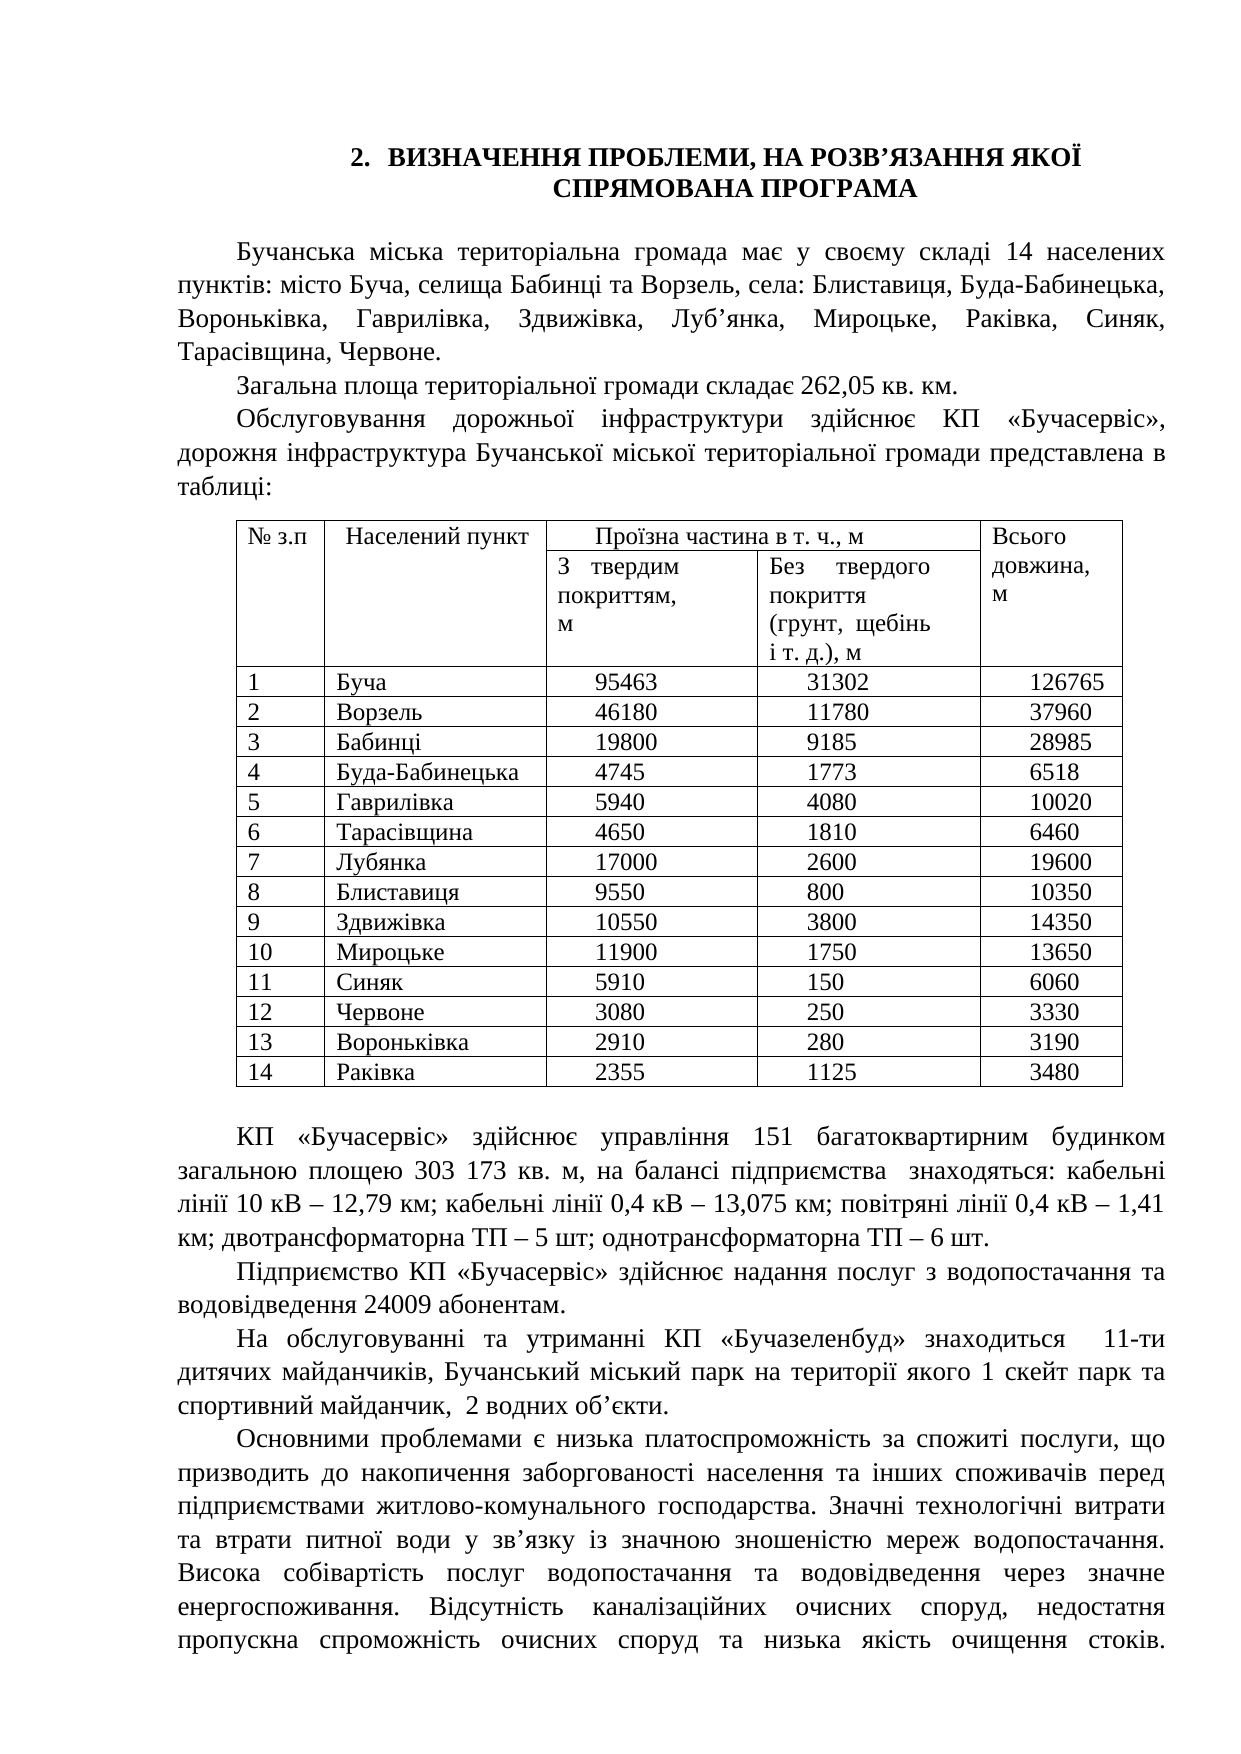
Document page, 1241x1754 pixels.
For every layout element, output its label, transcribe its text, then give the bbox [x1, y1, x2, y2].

table_cell 19600 [981, 847, 1122, 876]
table_cell 150 [758, 967, 980, 996]
text Підприємство КП «Бучасервіс» здійснює надання послуг з водопостачання та водовідведення 24009 абонентам. [177, 1255, 1167, 1319]
table_cell 250 [758, 997, 980, 1026]
table_cell 9550 [547, 877, 757, 906]
table_cell 95463 [547, 667, 757, 696]
table_cell Тарасівщина [325, 817, 546, 846]
table_cell 3 [237, 727, 324, 756]
table_cell Без твердого покриття (грунт, щебінь і т. д.), м [758, 551, 980, 666]
table_cell 31302 [758, 667, 980, 696]
text Бучанська міська територіальна громада має у своєму складі 14 населених пунктів: місто Буча, селища Бабинці та Ворзель, села: Блиставиця, Буда-Бабинецька, Вороньківка, Гаврилівка, Здвижівка, Луб’янка, Мироцьке, Раківка, Синяк, Тарасівщина, Червоне. [177, 235, 1167, 367]
table_cell 14 [237, 1057, 324, 1086]
table_cell 3080 [547, 997, 757, 1026]
table_cell 3800 [758, 907, 980, 936]
table_cell Лубянка [325, 847, 546, 876]
table_cell 46180 [547, 697, 757, 726]
table_cell 1773 [758, 757, 980, 786]
table_cell 17000 [547, 847, 757, 876]
table_cell 11 [237, 967, 324, 996]
table_cell 10550 [547, 907, 757, 936]
table_cell 7 [237, 847, 324, 876]
table_cell 2 [237, 697, 324, 726]
table_header № з.п [237, 521, 324, 666]
table_cell 2910 [547, 1027, 757, 1056]
table_cell Бабинці [325, 727, 546, 756]
table_cell 800 [758, 877, 980, 906]
table_cell 1750 [758, 937, 980, 966]
table_cell 5 [237, 787, 324, 816]
table_cell 1 [237, 667, 324, 696]
table_cell 4650 [547, 817, 757, 846]
table_cell Гаврилівка [325, 787, 546, 816]
table_cell 6060 [981, 967, 1122, 996]
table_cell 11900 [547, 937, 757, 966]
table_cell 4745 [547, 757, 757, 786]
table_cell 10 [237, 937, 324, 966]
table_cell 126765 [981, 667, 1122, 696]
text КП «Бучасервіс» здійснює управління 151 багатоквартирним будинком загальною площею 303 173 кв. м, на балансі підприємства знаходяться: кабельні лінії 10 кВ – 12,79 км; кабельні лінії 0,4 кВ – 13,075 км; повітряні лінії 0,4 кВ – 1,41 км; двотрансформаторна ТП – 5 шт; однотрансформаторна ТП – 6 шт. [177, 1121, 1167, 1252]
table_cell Раківка [325, 1057, 546, 1086]
table_cell 10020 [981, 787, 1122, 816]
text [177, 1422, 1167, 1655]
table_cell 37960 [981, 697, 1122, 726]
table_cell 1125 [758, 1057, 980, 1086]
table_cell Синяк [325, 967, 546, 996]
table_cell 3330 [981, 997, 1122, 1026]
table_cell 4080 [758, 787, 980, 816]
table_cell 10350 [981, 877, 1122, 906]
table_cell 4 [237, 757, 324, 786]
table_cell 9 [237, 907, 324, 936]
table_cell 2600 [758, 847, 980, 876]
table_cell 11780 [758, 697, 980, 726]
table_cell 6518 [981, 757, 1122, 786]
table_cell 280 [758, 1027, 980, 1056]
table_cell Буда-Бабинецька [325, 757, 546, 786]
table_cell Блиставиця [325, 877, 546, 906]
table_cell Вороньківка [325, 1027, 546, 1056]
table_header Всього довжина, м [981, 521, 1122, 666]
table_cell 3190 [981, 1027, 1122, 1056]
table_cell 6460 [981, 817, 1122, 846]
table_cell Мироцьке [325, 937, 546, 966]
table_cell 5910 [547, 967, 757, 996]
table_cell Здвижівка [325, 907, 546, 936]
table_cell Ворзель [325, 697, 546, 726]
table_cell 6 [237, 817, 324, 846]
table_cell Червоне [325, 997, 546, 1026]
table_cell 28985 [981, 727, 1122, 756]
table_cell 13 [237, 1027, 324, 1056]
table_cell 12 [237, 997, 324, 1026]
text Загальна площа територіальної громади складає 262,05 кв. км. [177, 369, 1167, 400]
table_cell 14350 [981, 907, 1122, 936]
table_cell 5940 [547, 787, 757, 816]
table_cell З твердим покриттям, м [547, 551, 757, 666]
text На обслуговуванні та утриманні КП «Бучазеленбуд» знаходиться 11-ти дитячих майданчиків, Бучанський міський парк на території якого 1 скейт парк та спортивний майданчик, 2 водних об’єкти. [177, 1322, 1167, 1420]
table_cell 3480 [981, 1057, 1122, 1086]
table_cell 13650 [981, 937, 1122, 966]
table_header Проїзна частина в т. ч., м [547, 521, 980, 550]
table_cell 1810 [758, 817, 980, 846]
table_cell 8 [237, 877, 324, 906]
table_cell 2355 [547, 1057, 757, 1086]
table_cell 19800 [547, 727, 757, 756]
text Обслуговування дорожньої інфраструктури здійснює КП «Бучасервіс», дорожня інфраструктура Бучанської міської територіальної громади представлена в таблиці: [177, 403, 1167, 501]
list ВИЗНАЧЕННЯ ПРОБЛЕМИ, НА РОЗВ’ЯЗАННЯ ЯКОЇ СПРЯМОВАНА ПРОГРАМА [266, 141, 1167, 204]
table_cell 9185 [758, 727, 980, 756]
table_cell Буча [325, 667, 546, 696]
table_header Населений пункт [325, 521, 546, 666]
